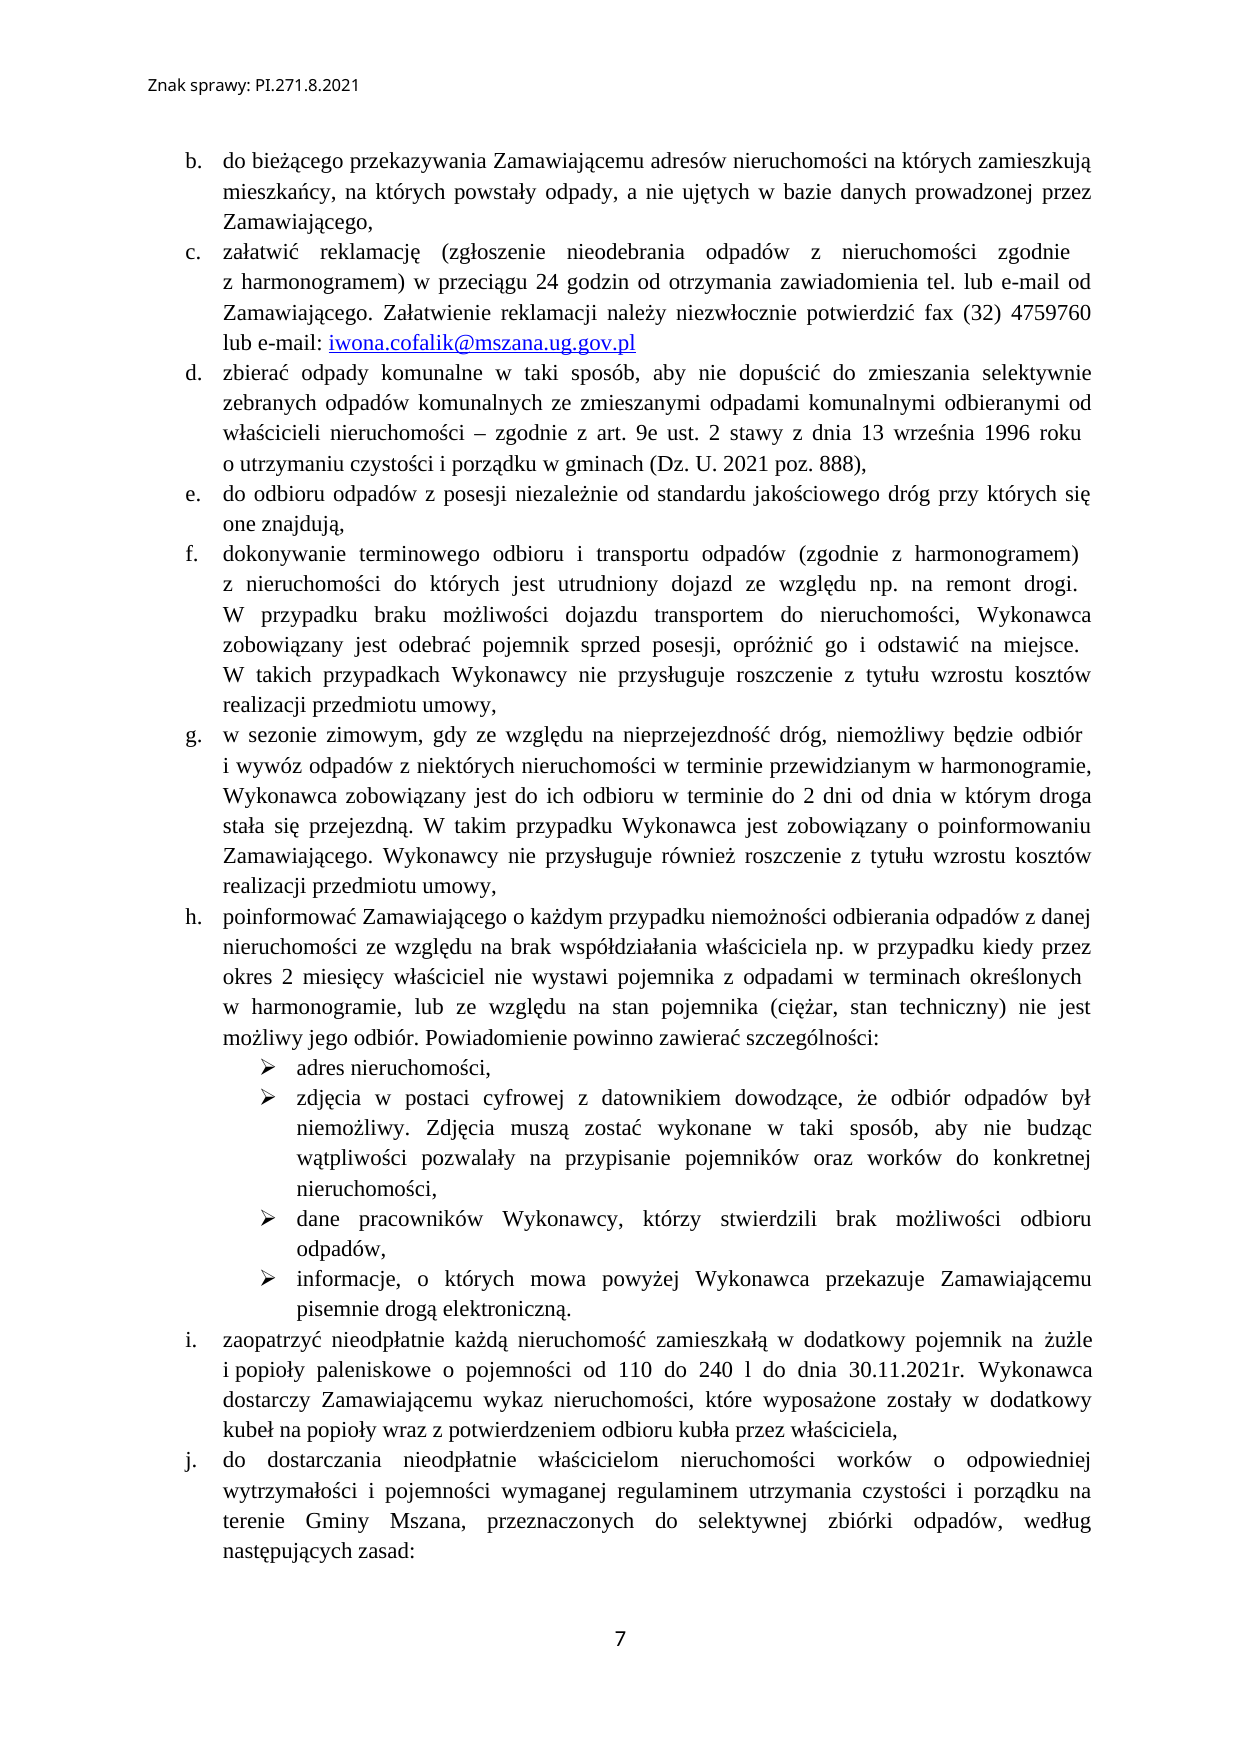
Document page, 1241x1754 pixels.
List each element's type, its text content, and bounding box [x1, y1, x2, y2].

list informacje, o których mowa powyżej Wykonawca przekazuje Zamawiającemu pisemnie drogą elektroniczną. [259, 1265, 1093, 1322]
list do dostarczania nieodpłatnie właścicielom nieruchomości worków o odpowiedniej wytrzymałości i pojemności wymaganej regulaminem utrzymania czystości i porządku na terenie Gminy Mszana, przeznaczonych do selektywnej zbiórki odpadów, według następujących zasad: [185, 1447, 1093, 1563]
list zdjęcia w postaci cyfrowej z datownikiem dowodzące, że odbiór odpadów był niemożliwy. Zdjęcia muszą zostać wykonane w taki sposób, aby nie budząc wątpliwości pozwalały na przypisanie pojemników oraz worków do konkretnej nieruchomości, [259, 1084, 1093, 1201]
list w sezonie zimowym, gdy ze względu na nieprzejezdność dróg, niemożliwy będzie odbiór i wywóz odpadów z niektórych nieruchomości w terminie przewidzianym w harmonogramie, Wykonawca zobowiązany jest do ich odbioru w terminie do 2 dni od dnia w którym droga stała się przejezdną. W takim przypadku Wykonawca jest zobowiązany o poinformowaniu Zamawiającego. Wykonawcy nie przysługuje również roszczenie z tytułu wzrostu kosztów realizacji przedmiotu umowy, [185, 722, 1093, 899]
list zaopatrzyć nieodpłatnie każdą nieruchomość zamieszkałą w dodatkowy pojemnik na żużle i popioły paleniskowe o pojemności od 110 do 240 l do dnia 30.11.2021r. Wykonawca dostarczy Zamawiającemu wykaz nieruchomości, które wyposażone zostały w dodatkowy kubeł na popioły wraz z potwierdzeniem odbioru kubła przez właściciela, [185, 1326, 1093, 1443]
list adres nieruchomości, [259, 1054, 1093, 1080]
list zbierać odpady komunalne w taki sposób, aby nie dopuścić do zmieszania selektywnie zebranych odpadów komunalnych ze zmieszanymi odpadami komunalnymi odbieranymi od właścicieli nieruchomości – zgodnie z art. 9e ust. 2 stawy z dnia 13 września 1996 roku o utrzymaniu czystości i porządku w gminach (Dz. U. 2021 poz. 888), [185, 359, 1093, 476]
list poinformować Zamawiającego o każdym przypadku niemożności odbierania odpadów z danej nieruchomości ze względu na brak współdziałania właściciela np. w przypadku kiedy przez okres 2 miesięcy właściciel nie wystawi pojemnika z odpadami w terminach określonych w harmonogramie, lub ze względu na stan pojemnika (ciężar, stan techniczny) nie jest możliwy jego odbiór. Powiadomienie powinno zawierać szczególności: [185, 903, 1093, 1050]
list do bieżącego przekazywania Zamawiającemu adresów nieruchomości na których zamieszkują mieszkańcy, na których powstały odpady, a nie ujętych w bazie danych prowadzonej przez Zamawiającego, [185, 148, 1093, 234]
list dane pracowników Wykonawcy, którzy stwierdzili brak możliwości odbioru odpadów, [259, 1205, 1093, 1261]
list do odbioru odpadów z posesji niezależnie od standardu jakościowego dróg przy których się one znajdują, [185, 480, 1093, 536]
list dokonywanie terminowego odbioru i transportu odpadów (zgodnie z harmonogramem) z nieruchomości do których jest utrudniony dojazd ze względu np. na remont drogi. W przypadku braku możliwości dojazdu transportem do nieruchomości, Wykonawca zobowiązany jest odebrać pojemnik sprzed posesji, opróżnić go i odstawić na miejsce. W takich przypadkach Wykonawcy nie przysługuje roszczenie z tytułu wzrostu kosztów realizacji przedmiotu umowy, [185, 540, 1093, 718]
list załatwić reklamację (zgłoszenie nieodebrania odpadów z nieruchomości zgodnie z harmonogramem) w przeciągu 24 godzin od otrzymania zawiadomienia tel. lub e-mail od Zamawiającego. Załatwienie reklamacji należy niezwłocznie potwierdzić fax (32) 4759760 lub e-mail: iwona.cofalik@mszana.ug.gov.pl [185, 238, 1093, 355]
